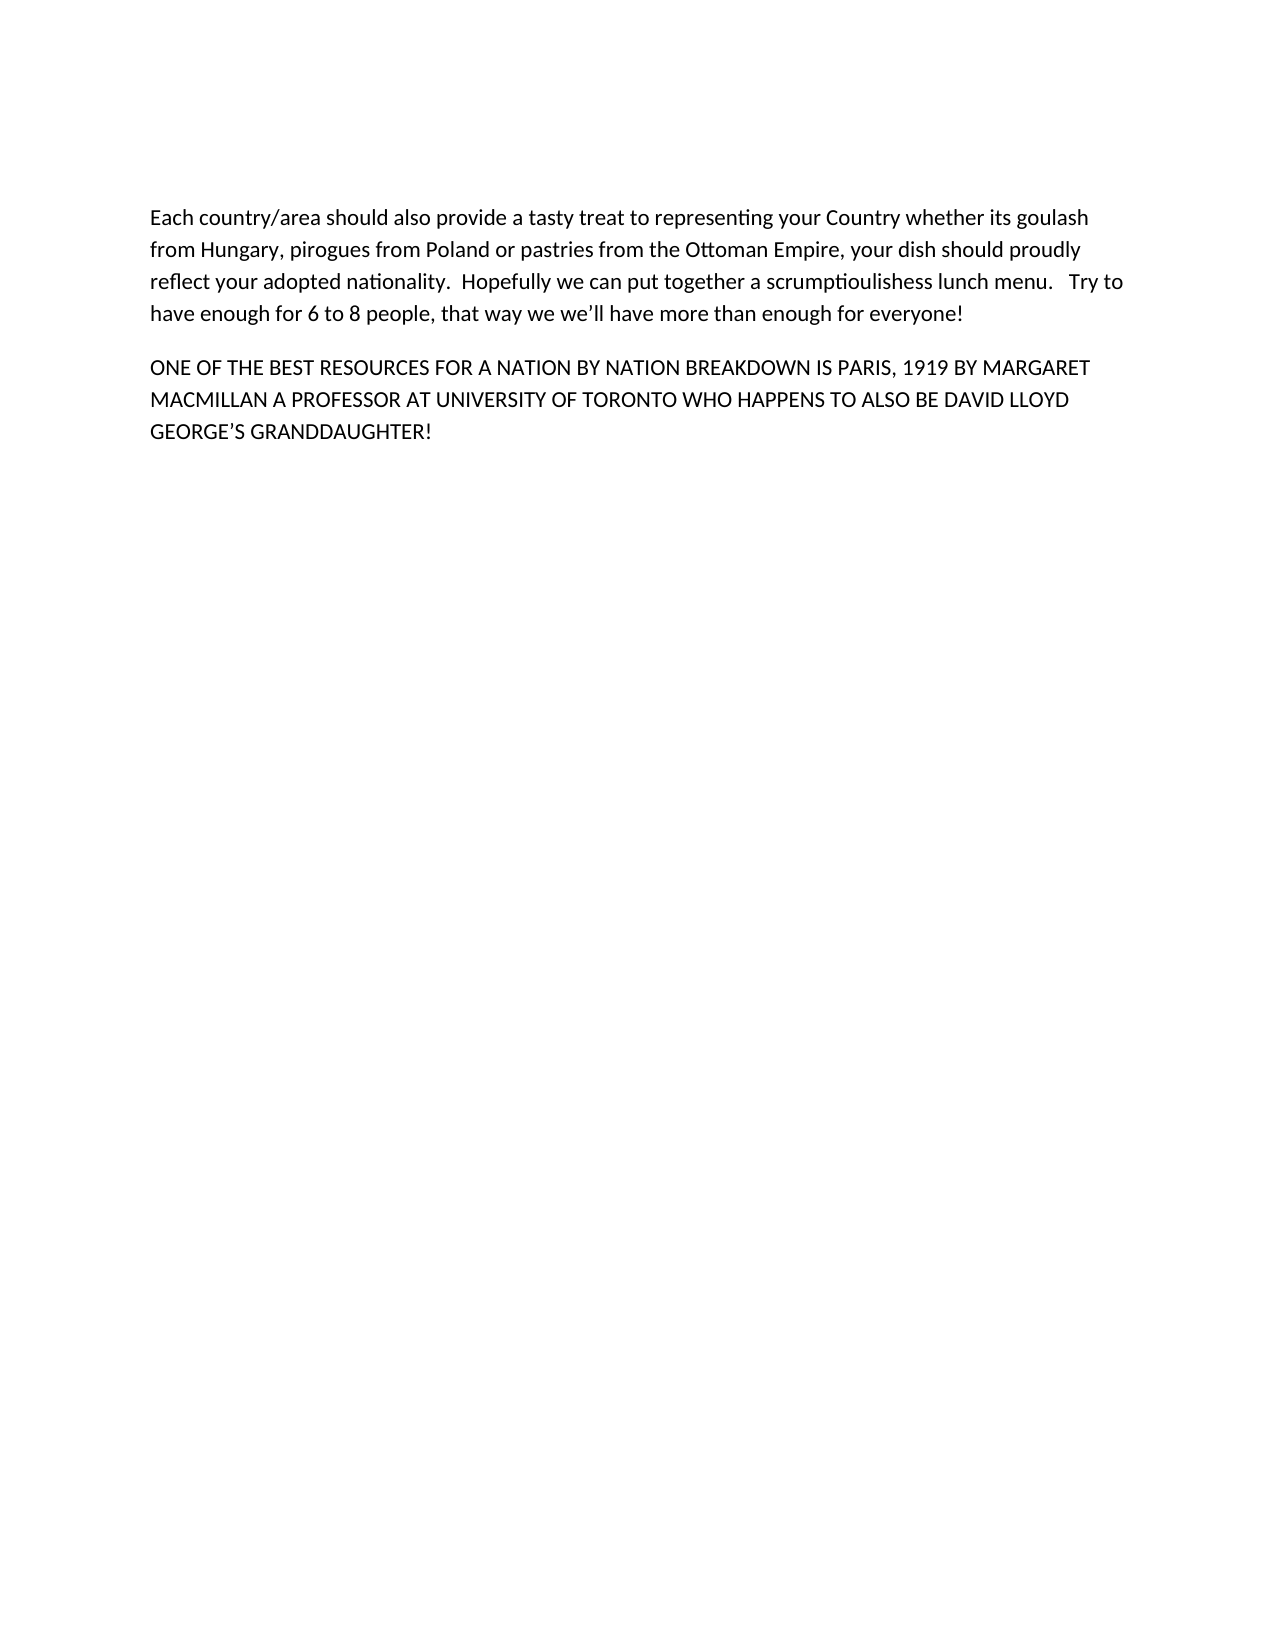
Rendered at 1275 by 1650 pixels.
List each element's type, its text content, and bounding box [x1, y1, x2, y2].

text ONE OF THE BEST RESOURCES FOR A NATION BY NATION BREAKDOWN IS PARIS, 1919 BY MARGARET MACMILLAN A PROFESSOR AT UNIVERSITY OF TORONTO WHO HAPPENS TO ALSO BE DAVID LLOYD GEORGE’S GRANDDAUGHTER! [150, 353, 1125, 445]
text Each country/area should also provide a tasty treat to representing your Country whether its goulash from Hungary, pirogues from Poland or pastries from the Ottoman Empire, your dish should proudly reflect your adopted nationality. Hopefully we can put together a scrumptioulishess lunch menu. Try to have enough for 6 to 8 people, that way we we’ll have more than enough for everyone! [150, 203, 1125, 328]
